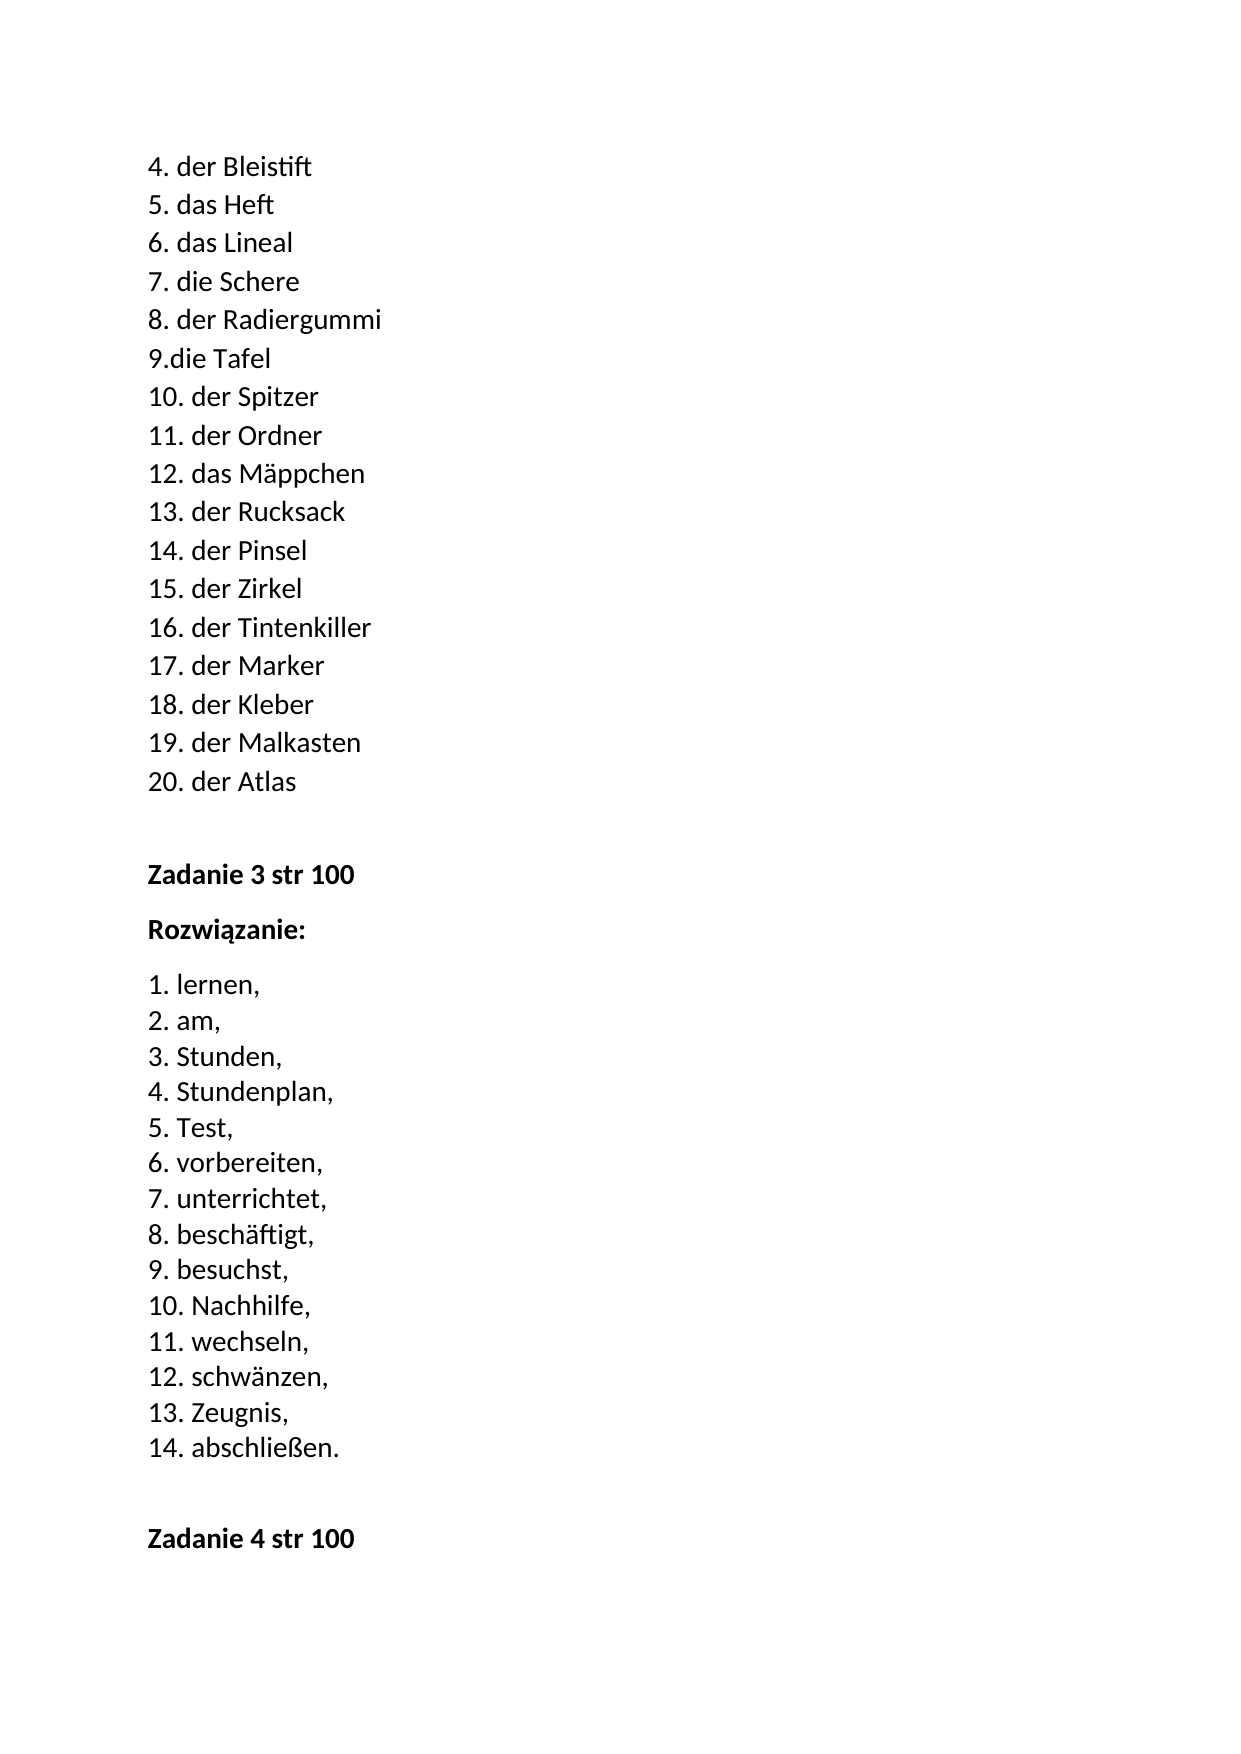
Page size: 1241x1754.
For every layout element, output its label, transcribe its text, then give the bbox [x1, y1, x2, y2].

text 9.die Tafel [148, 340, 1093, 375]
text 12. das Mäppchen [148, 455, 1093, 491]
text 17. der Marker [148, 647, 1093, 683]
text 12. schwänzen, [148, 1358, 1093, 1394]
text Zadanie 4 str 100 [148, 1520, 1093, 1556]
text 5. Test, [148, 1109, 1093, 1144]
text 7. unterrichtet, [148, 1180, 1093, 1216]
text 20. der Atlas [148, 763, 1093, 798]
text 14. der Pinsel [148, 532, 1093, 568]
text 16. der Tintenkiller [148, 609, 1093, 644]
text Zadanie 3 str 100 [148, 856, 1093, 892]
text 13. der Rucksack [148, 493, 1093, 529]
text 8. beschäftigt, [148, 1216, 1093, 1251]
text 15. der Zirkel [148, 570, 1093, 606]
text Rozwiązanie: [148, 911, 1093, 947]
text 10. der Spitzer [148, 378, 1093, 414]
text 9. besuchst, [148, 1251, 1093, 1287]
text 11. wechseln, [148, 1323, 1093, 1358]
text 18. der Kleber [148, 686, 1093, 721]
text 6. vorbereiten, [148, 1144, 1093, 1180]
text 11. der Ordner [148, 417, 1093, 452]
text 19. der Malkasten [148, 724, 1093, 760]
text 7. die Schere [148, 263, 1093, 298]
text 1. lernen, [148, 966, 1093, 1002]
text 13. Zeugnis, [148, 1394, 1093, 1429]
text 3. Stunden, [148, 1038, 1093, 1073]
text 4. Stundenplan, [148, 1073, 1093, 1109]
text 8. der Radiergummi [148, 301, 1093, 337]
text 2. am, [148, 1002, 1093, 1038]
text 5. das Heft [148, 186, 1093, 222]
text 14. abschließen. [148, 1429, 1093, 1465]
text 4. der Bleistift [148, 148, 1093, 183]
text 6. das Lineal [148, 224, 1093, 260]
text 10. Nachhilfe, [148, 1287, 1093, 1323]
